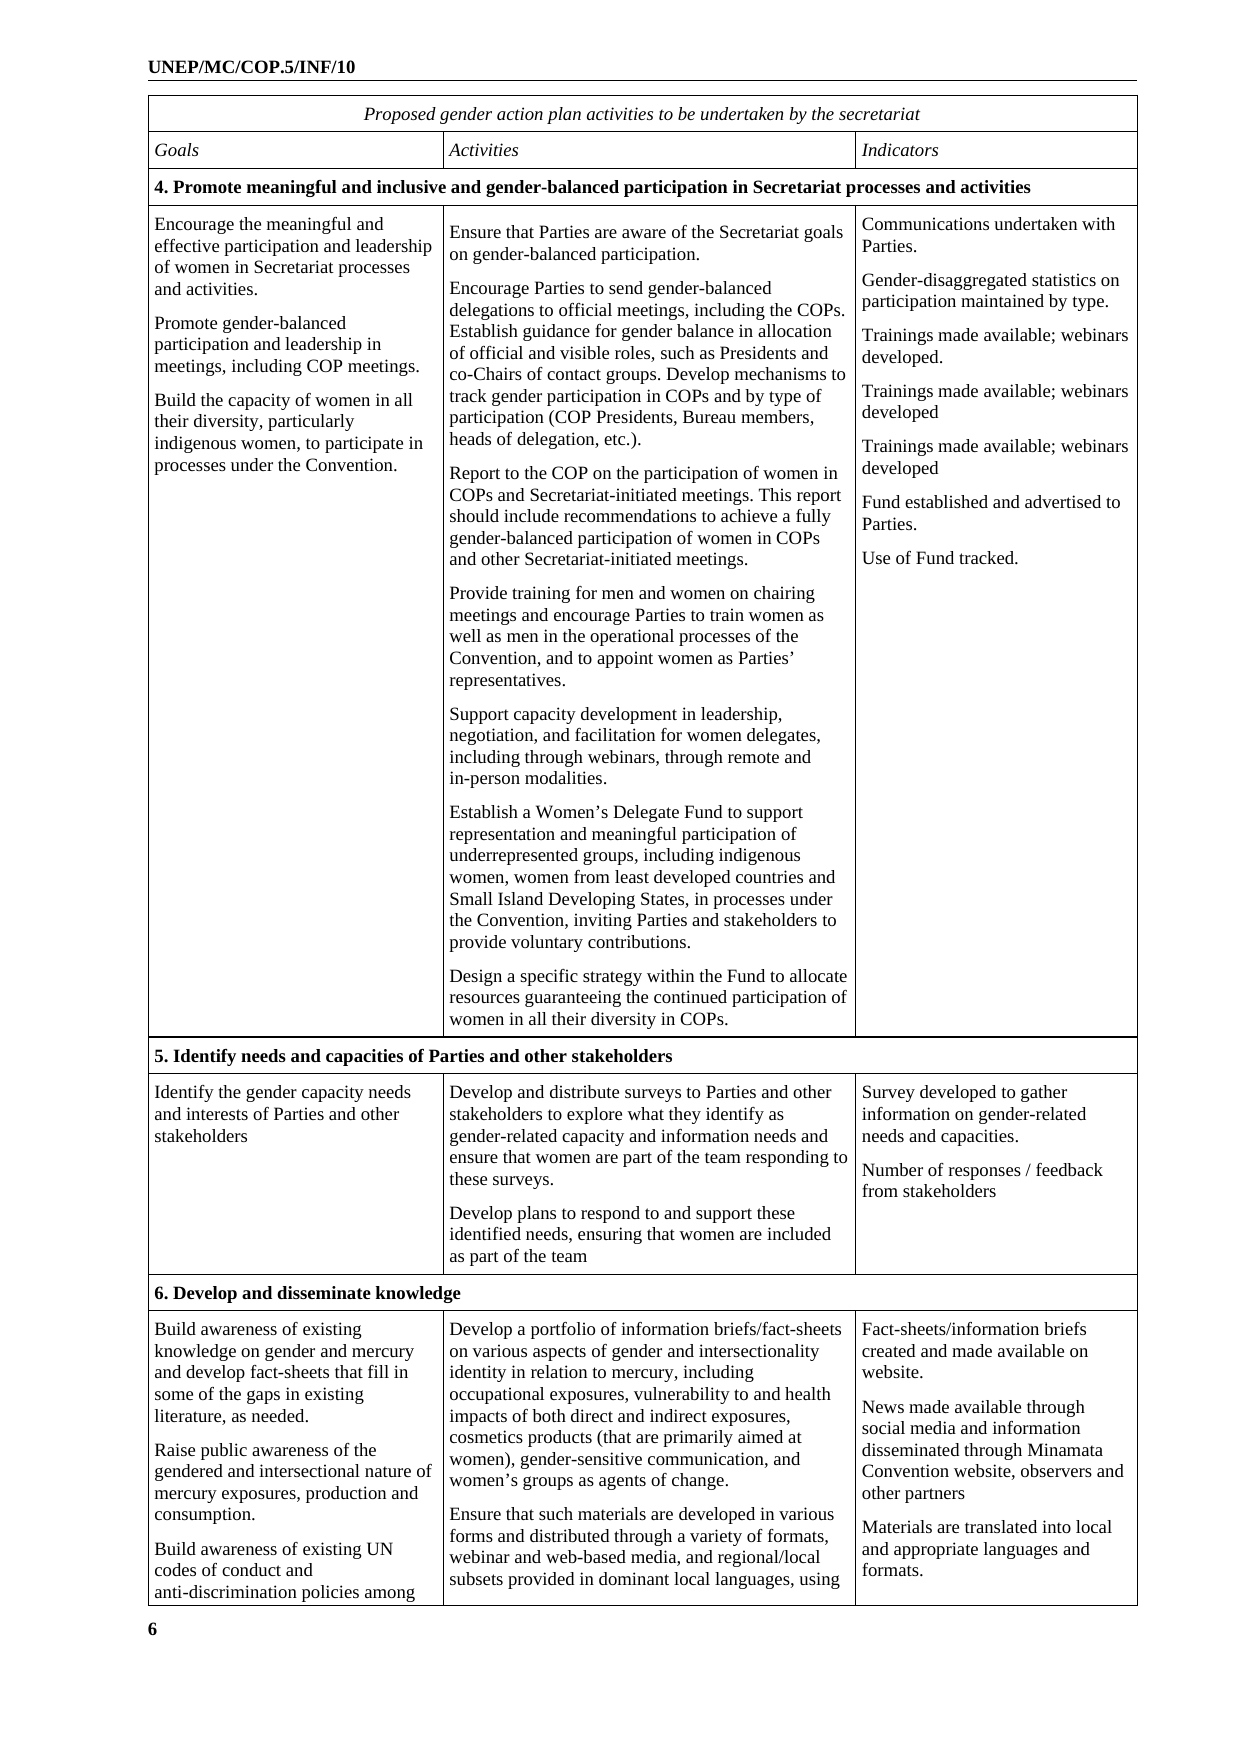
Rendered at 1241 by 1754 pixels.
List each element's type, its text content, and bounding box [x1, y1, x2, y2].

table_cell Identify the gender capacity needs and interests of Parties and other stakeholders [149, 1074, 443, 1273]
table_cell Encourage the meaningful and effective participation and leadership of women in Secretariat processes and activities. Promote gender-balanced participation and leadership in meetings, including COP meetings. Build the capacity of women in all their diversity, particularly indigenous women, to participate in processes under the Convention. [149, 206, 443, 1036]
table_cell Develop and distribute surveys to Parties and other stakeholders to explore what they identify as gender-related capacity and information needs and ensure that women are part of the team responding to these surveys. Develop plans to respond to and support these identified needs, ensuring that women are included as part of the team [444, 1074, 855, 1273]
table_cell Activities [444, 132, 855, 168]
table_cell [149, 1311, 443, 1605]
table_cell Ensure that Parties are aware of the Secretariat goals on gender-balanced participation. Encourage Parties to send gender-balanced delegations to official meetings, including the COPs. Establish guidance for gender balance in allocation of official and visible roles, such as Presidents and co-Chairs of contact groups. Develop mechanisms to track gender participation in COPs and by type of participation (COP Presidents, Bureau members, heads of delegation, etc.). Report to the COP on the participation of women in COPs and Secretariat-initiated meetings. This report should include recommendations to achieve a fully gender-balanced participation of women in COPs and other Secretariat-initiated meetings. Provide training for men and women on chairing meetings and encourage Parties to train women as well as men in the operational processes of the Convention, and to appoint women as Parties’ representatives. Support capacity development in leadership, negotiation, and facilitation for women delegates, including through webinars, through remote and in-person modalities. Establish a Women’s Delegate Fund to support representation and meaningful participation of underrepresented groups, including indigenous women, women from least developed countries and Small Island Developing States, in processes under the Convention, inviting Parties and stakeholders to provide voluntary contributions. Design a specific strategy within the Fund to allocate resources guaranteeing the continued participation of women in all their diversity in COPs. [444, 206, 855, 1036]
table_cell Indicators [856, 132, 1137, 168]
table_cell 4. Promote meaningful and inclusive and gender-balanced participation in Secretariat processes and activities [149, 169, 1137, 205]
table_header Proposed gender action plan activities to be undertaken by the secretariat [149, 96, 1137, 131]
table_cell Communications undertaken with Parties. Gender-disaggregated statistics on participation maintained by type. Trainings made available; webinars developed. Trainings made available; webinars developed Trainings made available; webinars developed Fund established and advertised to Parties. Use of Fund tracked. [856, 206, 1137, 1036]
table_cell Goals [149, 132, 443, 168]
table_cell 6. Develop and disseminate knowledge [149, 1275, 1137, 1310]
table_cell 5. Identify needs and capacities of Parties and other stakeholders [149, 1038, 1137, 1073]
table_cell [856, 1311, 1137, 1605]
table_cell Survey developed to gather information on gender-related needs and capacities. Number of responses / feedback from stakeholders [856, 1074, 1137, 1273]
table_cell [444, 1311, 855, 1605]
